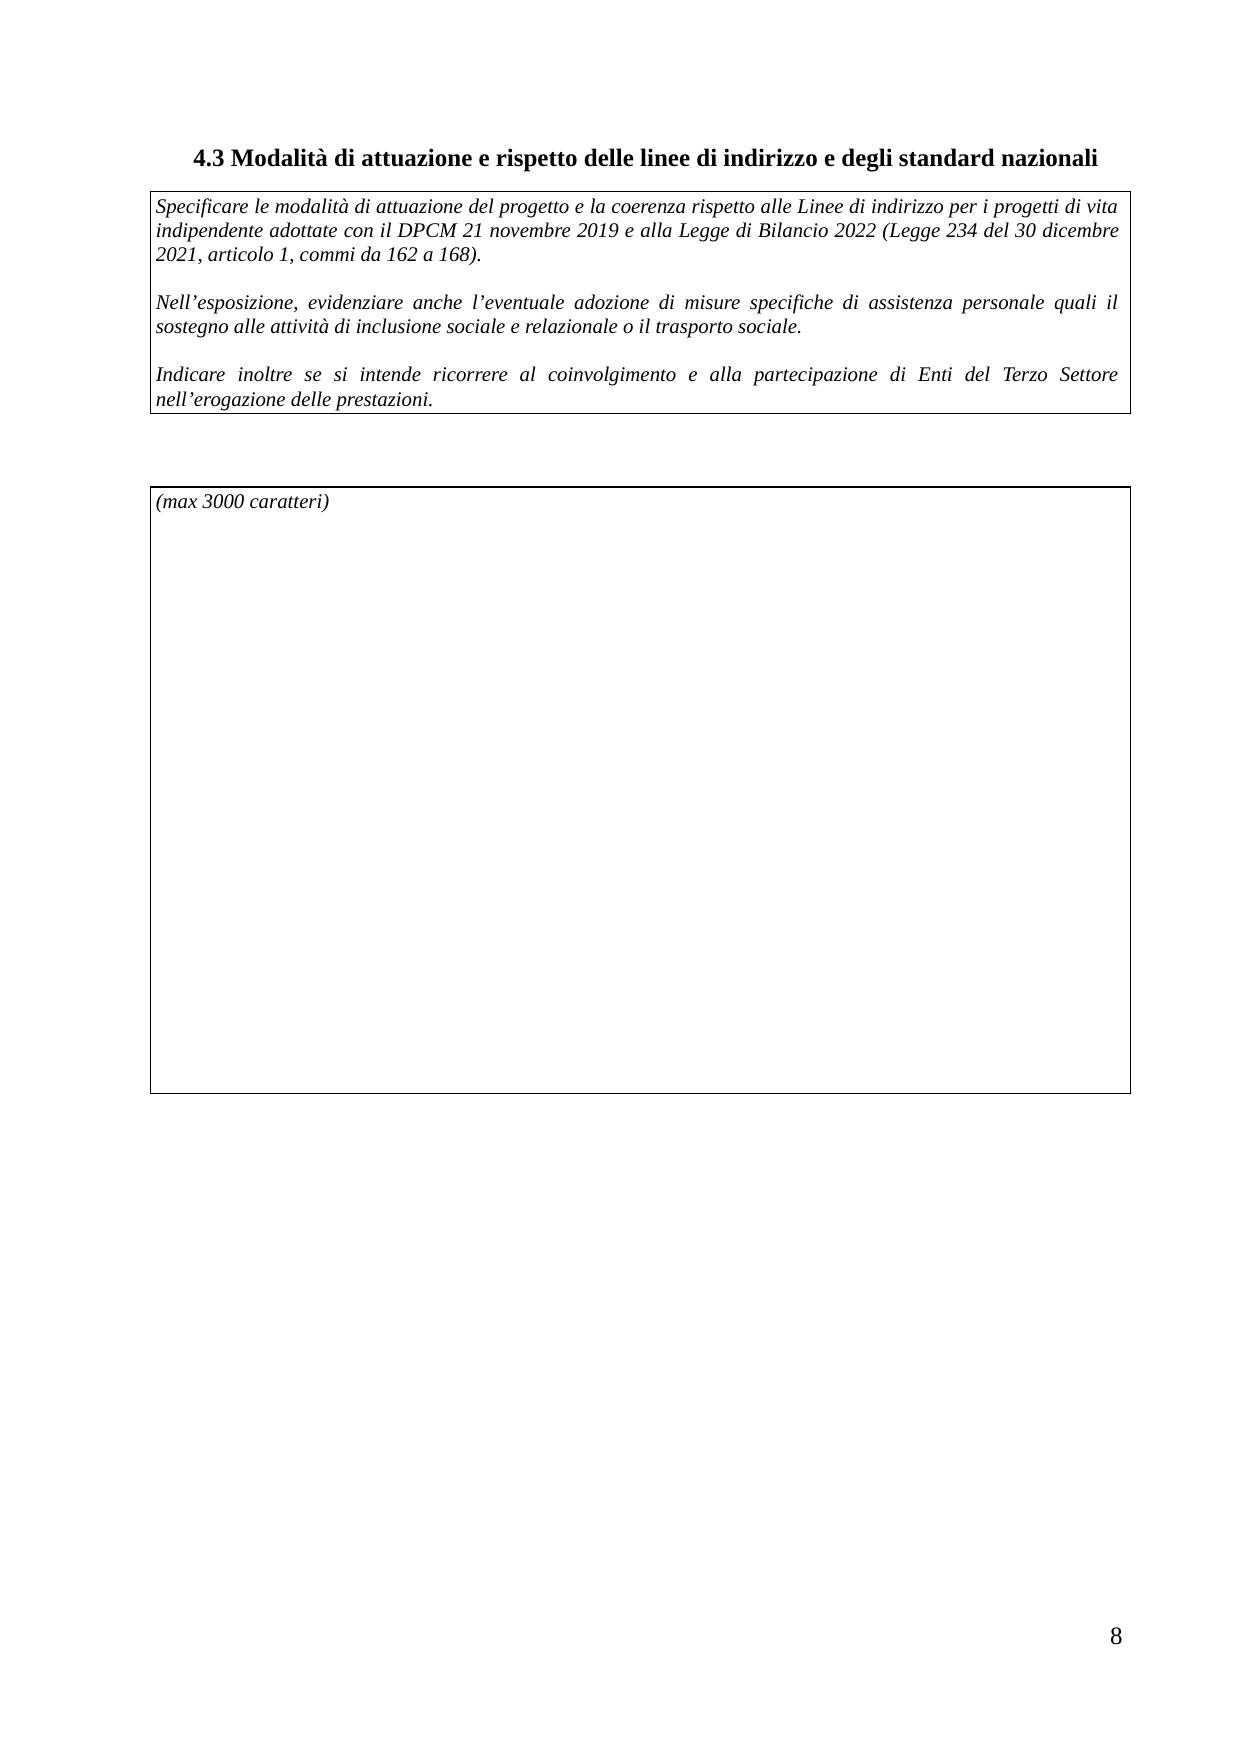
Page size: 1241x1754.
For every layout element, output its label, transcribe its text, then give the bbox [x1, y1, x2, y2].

text Indicare inoltre se si intende ricorrere al coinvolgimento e alla partecipazione di Enti del Terzo Settore nell’erogazione delle prestazioni. [151, 359, 1130, 413]
text Nell’esposizione, evidenziare anche l’eventuale adozione di misure specifiche di assistenza personale quali il sostegno alle attività di inclusione sociale e relazionale o il trasporto sociale. [151, 287, 1130, 338]
list 4.3 Modalità di attuazione e rispetto delle linee di indirizzo e degli standard nazionali [193, 143, 1122, 172]
text (max 3000 caratteri) [151, 488, 1130, 513]
text Specificare le modalità di attuazione del progetto e la coerenza rispetto alle Linee di indirizzo per i progetti di vita indipendente adottate con il DPCM 21 novembre 2019 e alla Legge di Bilancio 2022 (Legge 234 del 30 dicembre 2021, articolo 1, commi da 162 a 168). [151, 192, 1130, 266]
